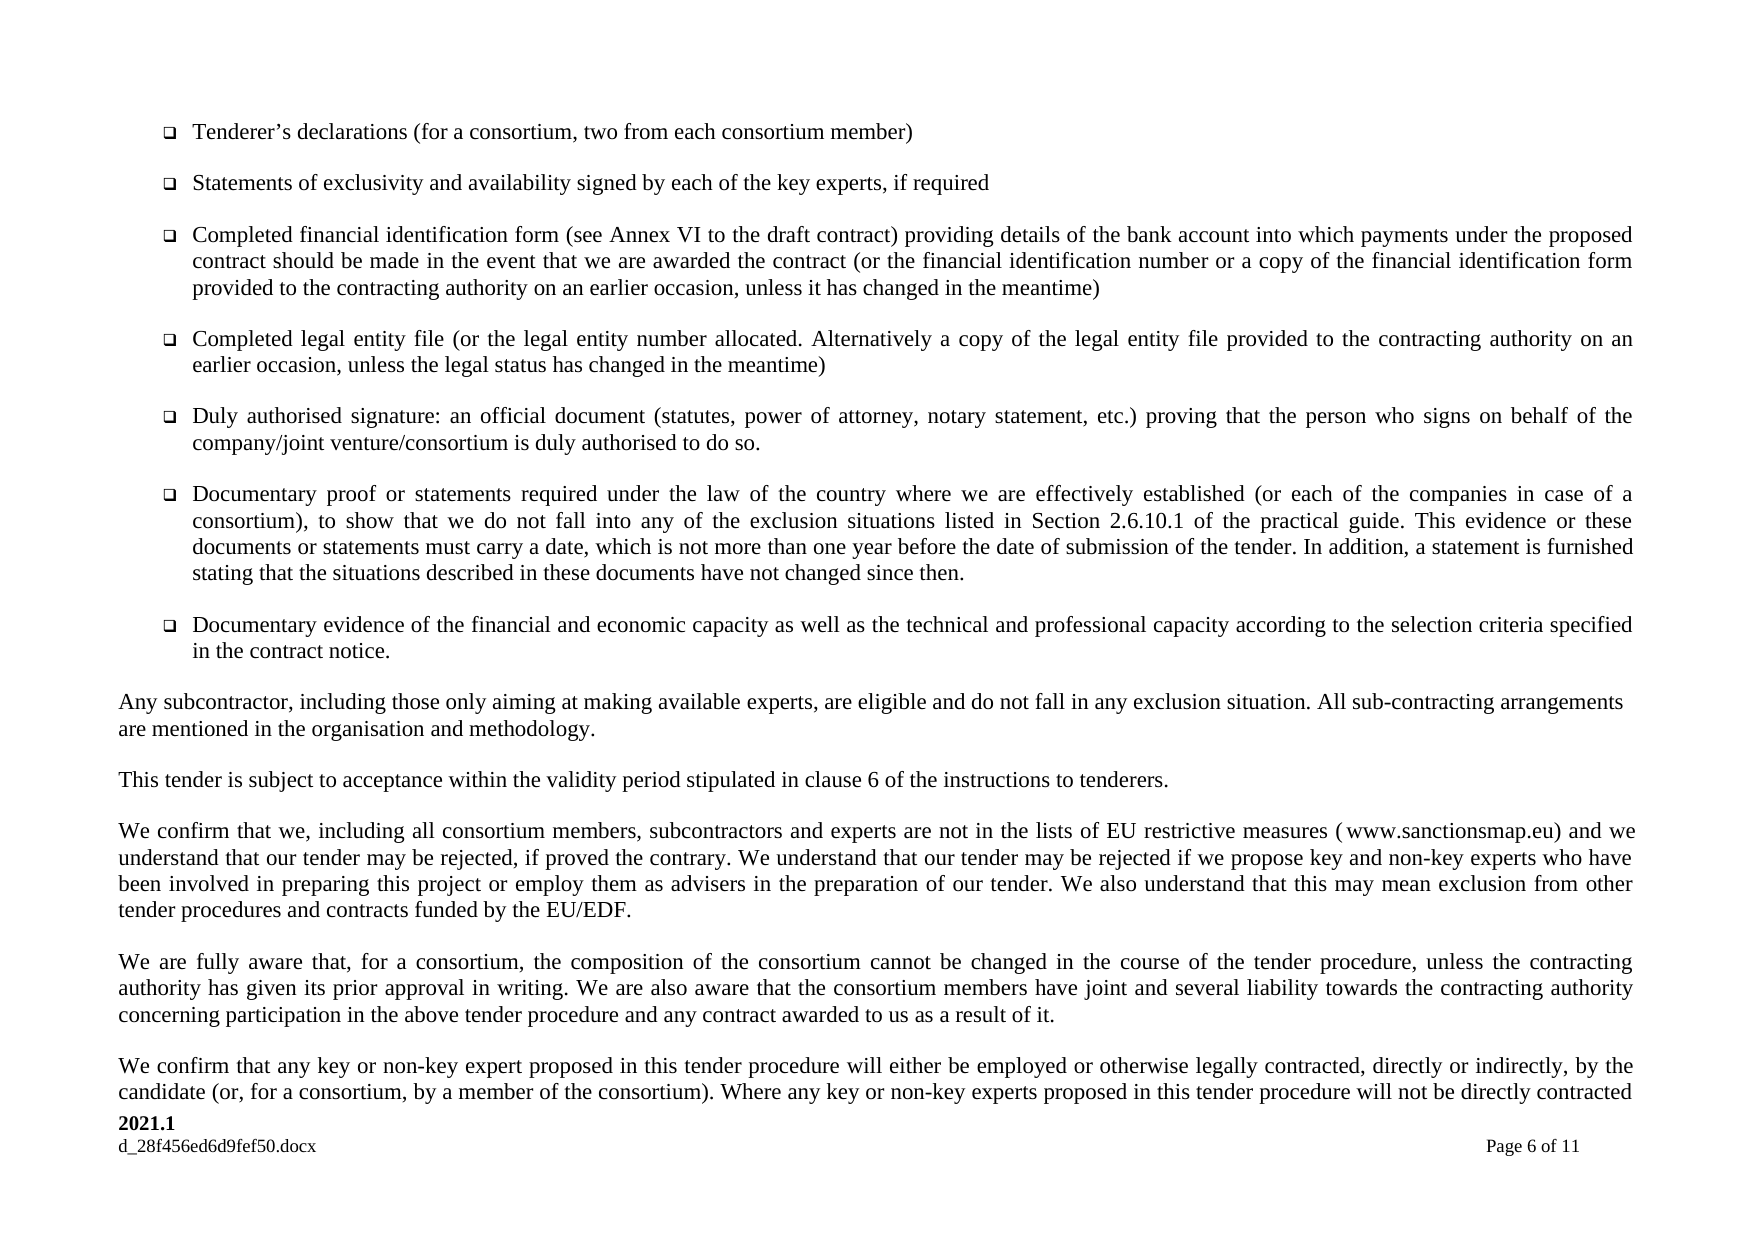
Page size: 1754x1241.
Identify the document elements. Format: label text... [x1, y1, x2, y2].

text We are fully aware that, for a consortium, the composition of the consortium cannot be changed in the course of the tender procedure, unless the contracting authority has given its prior approval in writing. We are also aware that the consortium members have joint and several liability towards the contracting authority concerning participation in the above tender procedure and any contract awarded to us as a result of it. [118, 948, 1636, 1027]
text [118, 1052, 1636, 1105]
list Documentary proof or statements required under the law of the country where we are effectively established (or each of the companies in case of a consortium), to show that we do not fall into any of the exclusion situations listed in Section 2.6.10.1 of the practical guide. This evidence or these documents or statements must carry a date, which is not more than one year before the date of submission of the tender. In addition, a statement is furnished stating that the situations described in these documents have not changed since then. [162, 480, 1636, 586]
list Completed financial identification form (see Annex VI to the draft contract) providing details of the bank account into which payments under the proposed contract should be made in the event that we are awarded the contract (or the financial identification number or a copy of the financial identification form provided to the contracting authority on an earlier occasion, unless it has changed in the meantime) [162, 221, 1636, 300]
list Documentary evidence of the financial and economic capacity as well as the technical and professional capacity according to the selection criteria specified in the contract notice. [162, 611, 1636, 663]
text Any subcontractor, including those only aiming at making available experts, are eligible and do not fall in any exclusion situation. All sub-contracting arrangements are mentioned in the organisation and methodology. [118, 688, 1636, 741]
list Tenderer’s declarations (for a consortium, two from each consortium member) [162, 118, 1636, 144]
list Completed legal entity file (or the legal entity number allocated. Alternatively a copy of the legal entity file provided to the contracting authority on an earlier occasion, unless the legal status has changed in the meantime) [162, 325, 1636, 378]
text We confirm that we, including all consortium members, subcontractors and experts are not in the lists of EU restrictive measures (www.sanctionsmap.eu) and we understand that our tender may be rejected, if proved the contrary. We understand that our tender may be rejected if we propose key and non-key experts who have been involved in preparing this project or employ them as advisers in the preparation of our tender. We also understand that this may mean exclusion from other tender procedures and contracts funded by the EU/EDF. [118, 817, 1636, 923]
list Duly authorised signature: an official document (statutes, power of attorney, notary statement, etc.) proving that the person who signs on behalf of the company/joint venture/consortium is duly authorised to do so. [162, 403, 1636, 455]
text This tender is subject to acceptance within the validity period stipulated in clause 6 of the instructions to tenderers. [118, 766, 1636, 792]
list Statements of exclusivity and availability signed by each of the key experts, if required [162, 169, 1636, 196]
